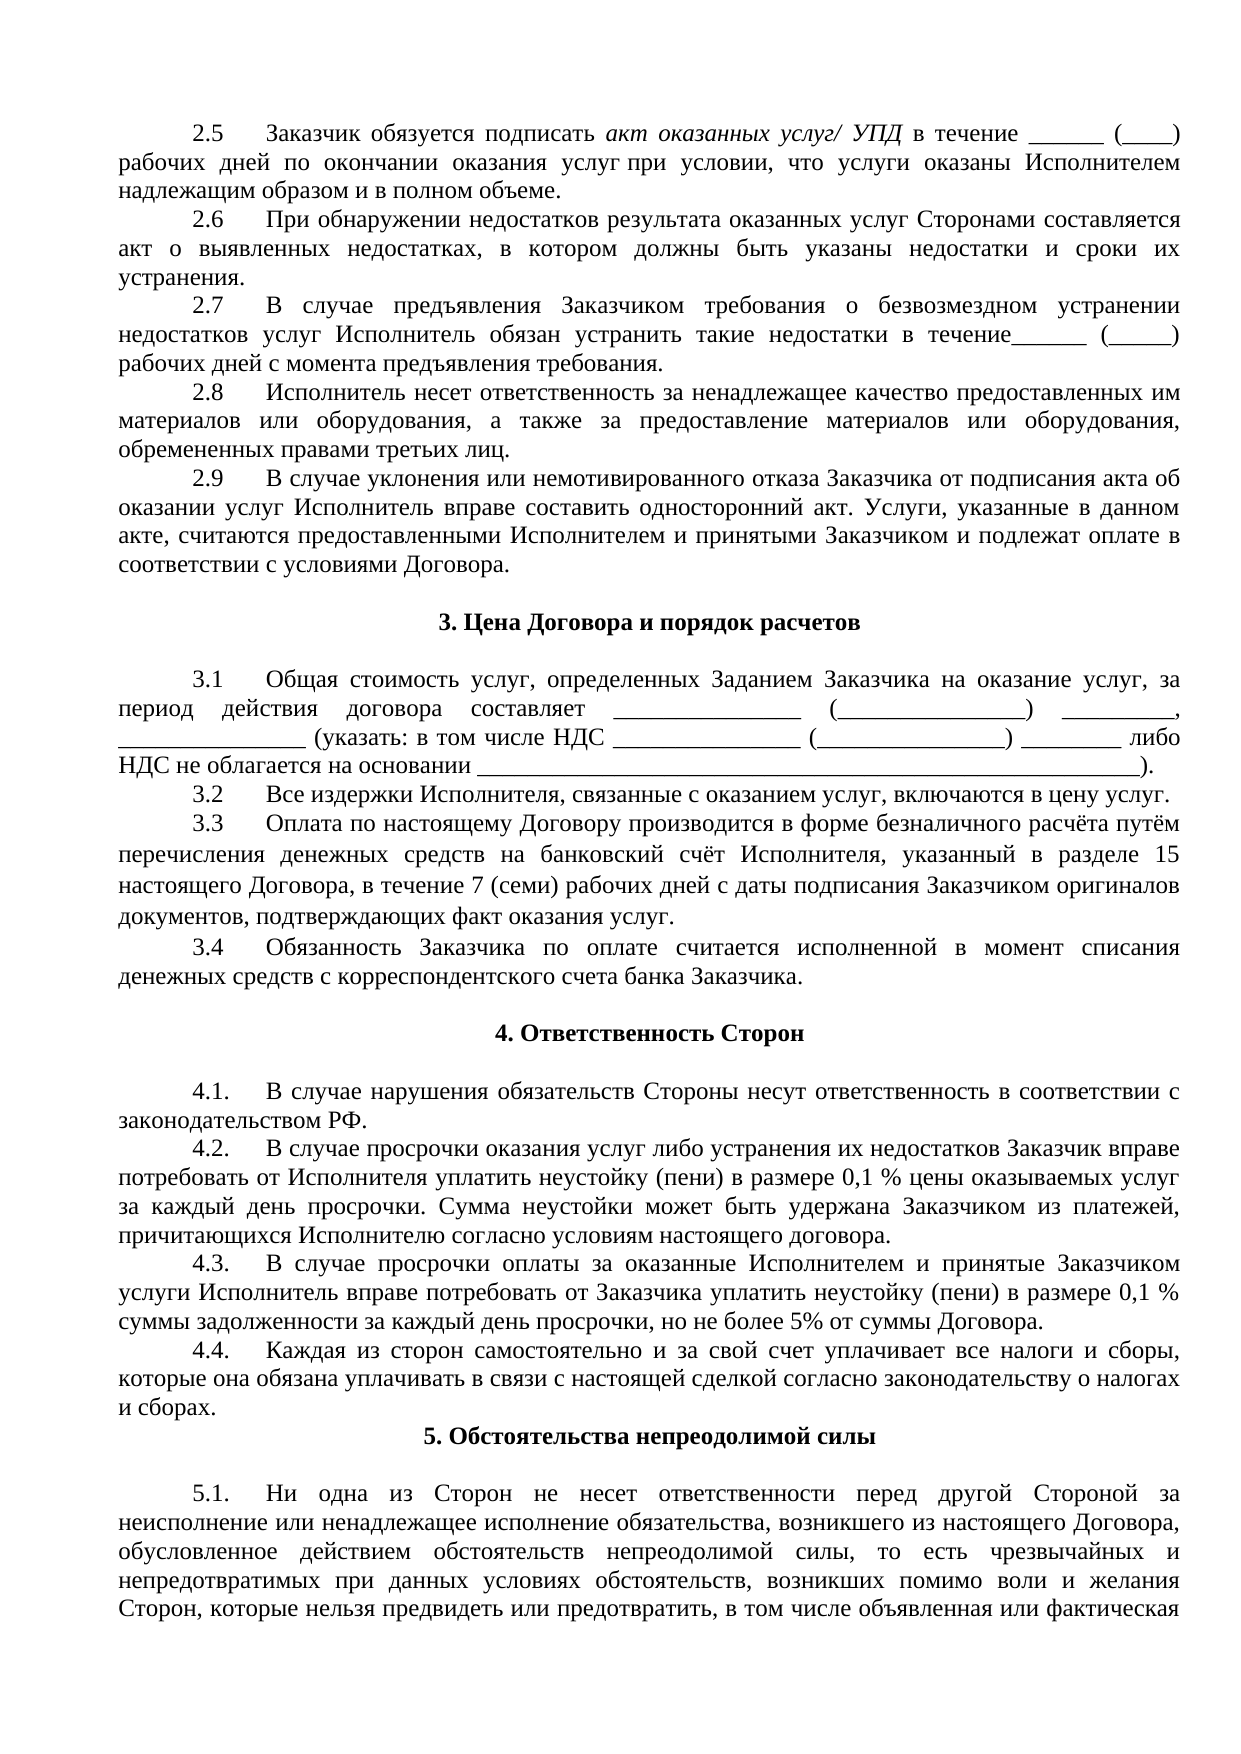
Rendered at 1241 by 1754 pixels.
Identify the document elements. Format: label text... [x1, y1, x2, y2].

list В случае нарушения обязательств Стороны несут ответственность в соответствии с законодательством РФ. [118, 1076, 1181, 1133]
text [118, 1478, 1181, 1622]
text 3. Цена Договора и порядок расчетов [118, 607, 1181, 636]
list Каждая из сторон самостоятельно и за свой счет уплачивает все налоги и сборы, которые она обязана уплачивать в связи с настоящей сделкой согласно законодательству о налогах и сборах. [118, 1335, 1181, 1421]
list Общая стоимость услуг, определенных Заданием Заказчика на оказание услуг, за период действия договора составляет _______________ (_______________) _________, _______________ (указать: в том числе НДС _______________ (_______________) ________ либо НДС не облагается на основании _____________________________________________________). [118, 664, 1181, 779]
list Все издержки Исполнителя, связанные с оказанием услуг, включаются в цену услуг. [118, 779, 1181, 808]
list Заказчик обязуется подписать акт оказанных услуг/ УПД в течение ______ (____) рабочих дней по окончании оказания услуг при условии, что услуги оказаны Исполнителем надлежащим образом и в полном объеме. [118, 118, 1181, 204]
list В случае просрочки оплаты за оказанные Исполнителем и принятые Заказчиком услуги Исполнитель вправе потребовать от Заказчика уплатить неустойку (пени) в размере 0,1 % суммы задолженности за каждый день просрочки, но не более 5% от суммы Договора. [118, 1248, 1181, 1335]
text 4. Ответственность Сторон [118, 1018, 1181, 1047]
list Оплата по настоящему Договору производится в форме безналичного расчёта путём перечисления денежных средств на банковский счёт Исполнителя, указанный в разделе 15 настоящего Договора, в течение 7 (семи) рабочих дней с даты подписания Заказчиком оригиналов документов, подтверждающих факт оказания услуг. [118, 808, 1181, 930]
list Исполнитель несет ответственность за ненадлежащее качество предоставленных им материалов или оборудования, а также за предоставление материалов или оборудования, обремененных правами третьих лиц. [118, 377, 1181, 463]
list В случае просрочки оказания услуг либо устранения их недостатков Заказчик вправе потребовать от Исполнителя уплатить неустойку (пени) в размере 0,1 % цены оказываемых услуг за каждый день просрочки. Сумма неустойки может быть удержана Заказчиком из платежей, причитающихся Исполнителю согласно условиям настоящего договора. [118, 1133, 1181, 1248]
list При обнаружении недостатков результата оказанных услуг Сторонами составляется акт о выявленных недостатках, в котором должны быть указаны недостатки и сроки их устранения. [118, 204, 1181, 291]
list В случае уклонения или немотивированного отказа Заказчика от подписания акта об оказании услуг Исполнитель вправе составить односторонний акт. Услуги, указанные в данном акте, считаются предоставленными Исполнителем и принятыми Заказчиком и подлежат оплате в соответствии с условиями Договора. [118, 463, 1181, 578]
list Обязанность Заказчика по оплате считается исполненной в момент списания денежных средств с корреспондентского счета банка Заказчика. [118, 932, 1181, 990]
list В случае предъявления Заказчиком требования о безвозмездном устранении недостатков услуг Исполнитель обязан устранить такие недостатки в течение______ (_____) рабочих дней с момента предъявления требования. [118, 291, 1181, 377]
text 5. Обстоятельства непреодолимой силы [118, 1421, 1181, 1450]
